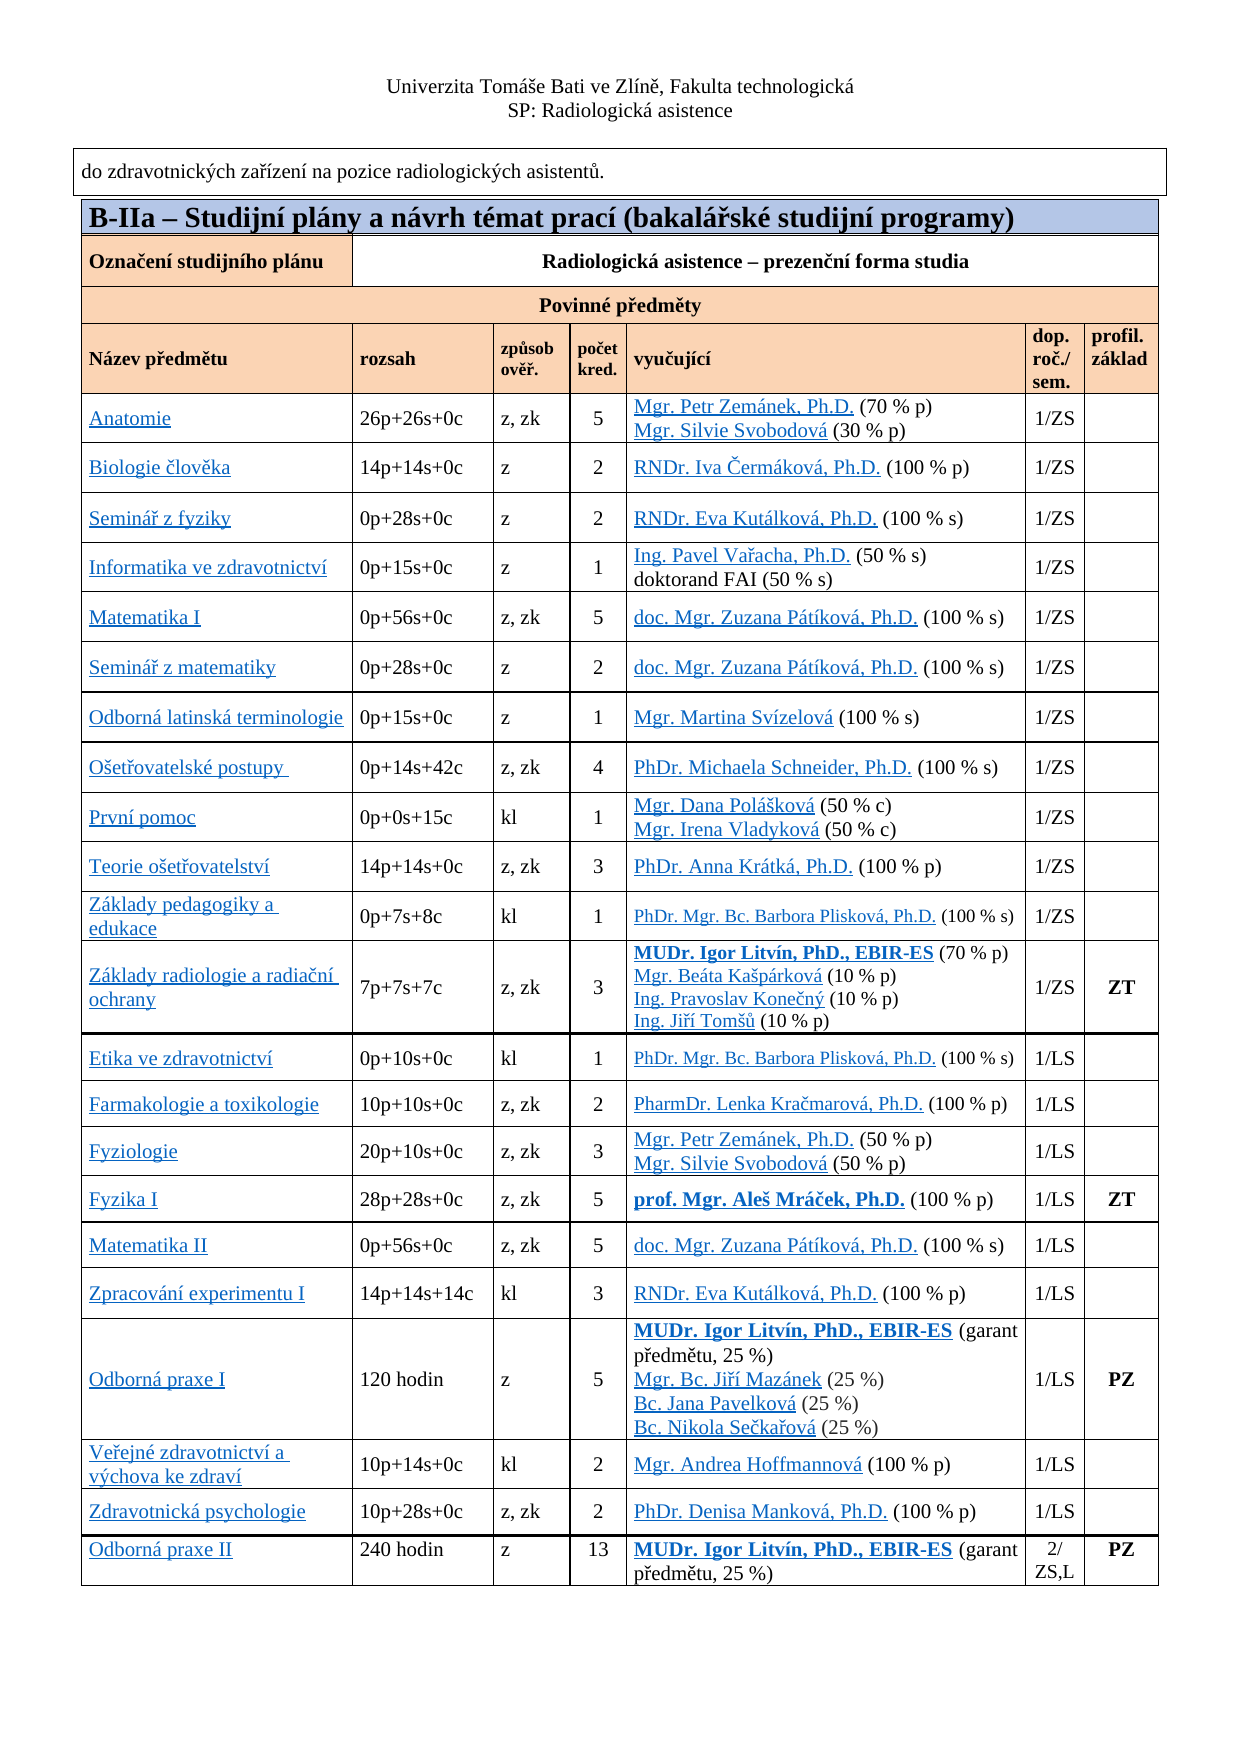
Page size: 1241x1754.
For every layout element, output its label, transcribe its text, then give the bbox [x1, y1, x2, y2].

table_cell [1085, 1440, 1158, 1488]
table_cell 0p+7s+8c [353, 892, 493, 940]
table_cell 0p+10s+0c [353, 1035, 493, 1080]
table_cell Odborná latinská terminologie [82, 693, 352, 741]
table_cell Matematika II [82, 1223, 352, 1267]
table_cell z [494, 443, 569, 492]
table_cell z [494, 693, 569, 741]
table_cell 10p+28s+0c [353, 1489, 493, 1534]
table_cell Mgr. Petr Zemánek, Ph.D. (50 % p) Mgr. Silvie Svobodová (50 % p) [627, 1127, 1025, 1175]
table_cell 2 [571, 493, 626, 542]
table_cell 0p+28s+0c [353, 642, 493, 691]
table_cell z [494, 642, 569, 691]
table_cell vyučující [627, 324, 1025, 393]
table_cell 28p+28s+0c [353, 1176, 493, 1221]
table_cell 3 [571, 941, 626, 1032]
table_cell [1085, 793, 1158, 841]
table_cell z, zk [494, 743, 569, 792]
table_cell z, zk [494, 1127, 569, 1175]
table_cell doc. Mgr. Zuzana Pátíková, Ph.D. (100 % s) [627, 592, 1025, 641]
table_cell 1/ZS [1026, 743, 1084, 792]
table_cell 3 [571, 842, 626, 891]
table_cell 14p+14s+14c [353, 1268, 493, 1317]
table_cell [1085, 743, 1158, 792]
table_cell PZ [1085, 1537, 1158, 1585]
table_cell 20p+10s+0c [353, 1127, 493, 1175]
table_cell 1/ZS [1026, 443, 1084, 492]
table_cell 2 [571, 1440, 626, 1488]
table_cell 1/ZS [1026, 543, 1084, 591]
table_cell 5 [571, 394, 626, 442]
table_cell 1/LS [1026, 1268, 1084, 1317]
table_cell Fyziologie [82, 1127, 352, 1175]
table_cell Základy radiologie a radiační ochrany [82, 941, 352, 1032]
table_cell PhDr. Anna Krátká, Ph.D. (100 % p) [627, 842, 1025, 891]
table_cell 1/ZS [1026, 793, 1084, 841]
table_cell RNDr. Eva Kutálková, Ph.D. (100 % p) [627, 1268, 1025, 1317]
table_cell Zpracování experimentu I [82, 1268, 352, 1317]
table_cell 5 [571, 592, 626, 641]
table_cell 14p+14s+0c [353, 443, 493, 492]
table_cell z, zk [494, 842, 569, 891]
table_cell Název předmětu [82, 324, 352, 393]
table_cell Radiologická asistence – prezenční forma studia [353, 236, 1158, 286]
table_cell 120 hodin [353, 1319, 493, 1439]
table_cell 0p+15s+0c [353, 543, 493, 591]
table_cell [1085, 493, 1158, 542]
table_cell profil. základ [1085, 324, 1158, 393]
table_cell [1085, 1489, 1158, 1534]
table_cell [1085, 642, 1158, 691]
table_cell doc. Mgr. Zuzana Pátíková, Ph.D. (100 % s) [627, 1223, 1025, 1267]
table_cell 13 [571, 1537, 626, 1585]
table_cell kl [494, 793, 569, 841]
table_cell způsob ověř. [494, 324, 569, 393]
table_cell 4 [571, 743, 626, 792]
table_cell 3 [571, 1127, 626, 1175]
table_cell Anatomie [82, 394, 352, 442]
table_cell 5 [571, 1223, 626, 1267]
table_cell 1/ZS [1026, 493, 1084, 542]
table_cell 1 [571, 892, 626, 940]
table_cell 1 [571, 543, 626, 591]
table_cell PhDr. Mgr. Bc. Barbora Plisková, Ph.D. (100 % s) [627, 892, 1025, 940]
table_cell 2 [571, 443, 626, 492]
table_cell z [494, 543, 569, 591]
table_cell 1/ZS [1026, 842, 1084, 891]
table_cell kl [494, 1268, 569, 1317]
table_cell rozsah [353, 324, 493, 393]
table_cell 10p+10s+0c [353, 1081, 493, 1126]
table_cell Seminář z matematiky [82, 642, 352, 691]
table_cell 1/ZS [1026, 941, 1084, 1032]
table_cell 1/ZS [1026, 892, 1084, 940]
table_cell PhDr. Michaela Schneider, Ph.D. (100 % s) [627, 743, 1025, 792]
table_cell 1/LS [1026, 1176, 1084, 1221]
table_cell 0p+14s+42c [353, 743, 493, 792]
table_cell 1/LS [1026, 1223, 1084, 1267]
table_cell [627, 1537, 1025, 1585]
table_cell 1/LS [1026, 1035, 1084, 1080]
table_cell PZ [1085, 1319, 1158, 1439]
table_cell [1085, 1223, 1158, 1267]
table_cell Veřejné zdravotnictví a výchova ke zdraví [82, 1440, 352, 1488]
table_cell Odborná praxe II [82, 1537, 352, 1585]
table_cell 0p+28s+0c [353, 493, 493, 542]
table_cell Teorie ošetřovatelství [82, 842, 352, 891]
table_cell MUDr. Igor Litvín, PhD., EBIR-ES (garant předmětu, 25 %) Mgr. Bc. Jiří Mazánek (25 %) Bc. Jana Pavelková (25 %) Bc. Nikola Sečkařová (25 %) [627, 1319, 1025, 1439]
table_cell [1085, 1127, 1158, 1175]
table_cell Zdravotnická psychologie [82, 1489, 352, 1534]
table_cell doc. Mgr. Zuzana Pátíková, Ph.D. (100 % s) [627, 642, 1025, 691]
table_cell 1/LS [1026, 1081, 1084, 1126]
table_cell 2 [571, 1489, 626, 1534]
table_cell 2 [571, 642, 626, 691]
table_cell RNDr. Eva Kutálková, Ph.D. (100 % s) [627, 493, 1025, 542]
table_cell kl [494, 1035, 569, 1080]
table_cell [1085, 892, 1158, 940]
table_cell 7p+7s+7c [353, 941, 493, 1032]
table_cell První pomoc [82, 793, 352, 841]
table_cell 1 [571, 793, 626, 841]
table_cell Etika ve zdravotnictví [82, 1035, 352, 1080]
table_cell 1/ZS [1026, 592, 1084, 641]
table_cell 1/LS [1026, 1319, 1084, 1439]
table_cell z [494, 1537, 569, 1585]
table_cell Mgr. Martina Svízelová (100 % s) [627, 693, 1025, 741]
table_cell 1 [571, 1035, 626, 1080]
table_cell kl [494, 1440, 569, 1488]
table_cell 1/ZS [1026, 642, 1084, 691]
table_cell z, zk [494, 1176, 569, 1221]
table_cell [74, 149, 1166, 195]
table_cell dop. roč./ sem. [1026, 324, 1084, 393]
table_cell MUDr. Igor Litvín, PhD., EBIR-ES (70 % p) Mgr. Beáta Kašpárková (10 % p) Ing. Pravoslav Konečný (10 % p) Ing. Jiří Tomšů (10 % p) [627, 941, 1025, 1032]
table_cell 0p+15s+0c [353, 693, 493, 741]
table_cell [1085, 1035, 1158, 1080]
table_cell 0p+56s+0c [353, 592, 493, 641]
table_cell Seminář z fyziky [82, 493, 352, 542]
table_cell Mgr. Petr Zemánek, Ph.D. (70 % p) Mgr. Silvie Svobodová (30 % p) [627, 394, 1025, 442]
table_cell Základy pedagogiky a edukace [82, 892, 352, 940]
table_cell [1085, 693, 1158, 741]
table_cell 3 [571, 1268, 626, 1317]
table_cell 1/LS [1026, 1127, 1084, 1175]
table_cell prof. Mgr. Aleš Mráček, Ph.D. (100 % p) [627, 1176, 1025, 1221]
table_cell kl [494, 892, 569, 940]
table_cell z, zk [494, 941, 569, 1032]
table_cell Ing. Pavel Vařacha, Ph.D. (50 % s) doktorand FAI (50 % s) [627, 543, 1025, 591]
table_cell [1085, 543, 1158, 591]
table_cell z [494, 1319, 569, 1439]
table_cell 14p+14s+0c [353, 842, 493, 891]
table_cell Mgr. Dana Polášková (50 % c) Mgr. Irena Vladyková (50 % c) [627, 793, 1025, 841]
table_cell Odborná praxe I [82, 1319, 352, 1439]
table_cell Fyzika I [82, 1176, 352, 1221]
table_cell z, zk [494, 592, 569, 641]
table_cell 5 [571, 1319, 626, 1439]
table_cell z, zk [494, 1489, 569, 1534]
table_cell z, zk [494, 1223, 569, 1267]
table_cell Povinné předměty [82, 287, 1158, 323]
table_cell ZT [1085, 1176, 1158, 1221]
table_cell počet kred. [571, 324, 626, 393]
table_cell Označení studijního plánu [82, 236, 352, 286]
table_cell [1085, 1081, 1158, 1126]
table_cell 0p+0s+15c [353, 793, 493, 841]
table_cell PhDr. Mgr. Bc. Barbora Plisková, Ph.D. (100 % s) [627, 1035, 1025, 1080]
table_cell 26p+26s+0c [353, 394, 493, 442]
table_cell Mgr. Andrea Hoffmannová (100 % p) [627, 1440, 1025, 1488]
table_cell PhDr. Denisa Manková, Ph.D. (100 % p) [627, 1489, 1025, 1534]
table_cell [1085, 394, 1158, 442]
table_cell 1/LS [1026, 1440, 1084, 1488]
table_cell z [494, 493, 569, 542]
table_cell 5 [571, 1176, 626, 1221]
table_cell 1 [571, 693, 626, 741]
table_cell [1085, 1268, 1158, 1317]
table_cell RNDr. Iva Čermáková, Ph.D. (100 % p) [627, 443, 1025, 492]
table_cell [1085, 842, 1158, 891]
table_cell Farmakologie a toxikologie [82, 1081, 352, 1126]
table_cell Ošetřovatelské postupy [82, 743, 352, 792]
table_cell 1/ZS [1026, 693, 1084, 741]
table_cell z, zk [494, 1081, 569, 1126]
table_cell 2 [571, 1081, 626, 1126]
table_cell [1085, 592, 1158, 641]
table_cell PharmDr. Lenka Kračmarová, Ph.D. (100 % p) [627, 1081, 1025, 1126]
table_cell 1/LS [1026, 1489, 1084, 1534]
table_header B-IIa – Studijní plány a návrh témat prací (bakalářské studijní programy) [82, 200, 1158, 233]
table_cell Matematika I [82, 592, 352, 641]
table_cell Biologie člověka [82, 443, 352, 492]
table_cell z, zk [494, 394, 569, 442]
table_cell 10p+14s+0c [353, 1440, 493, 1488]
table_cell Informatika ve zdravotnictví [82, 543, 352, 591]
table_cell [1085, 443, 1158, 492]
table_cell 2/ZS,LS [1026, 1537, 1084, 1585]
table_cell 1/ZS [1026, 394, 1084, 442]
table_cell ZT [1085, 941, 1158, 1032]
table_cell 240 hodin [353, 1537, 493, 1585]
table_cell 0p+56s+0c [353, 1223, 493, 1267]
